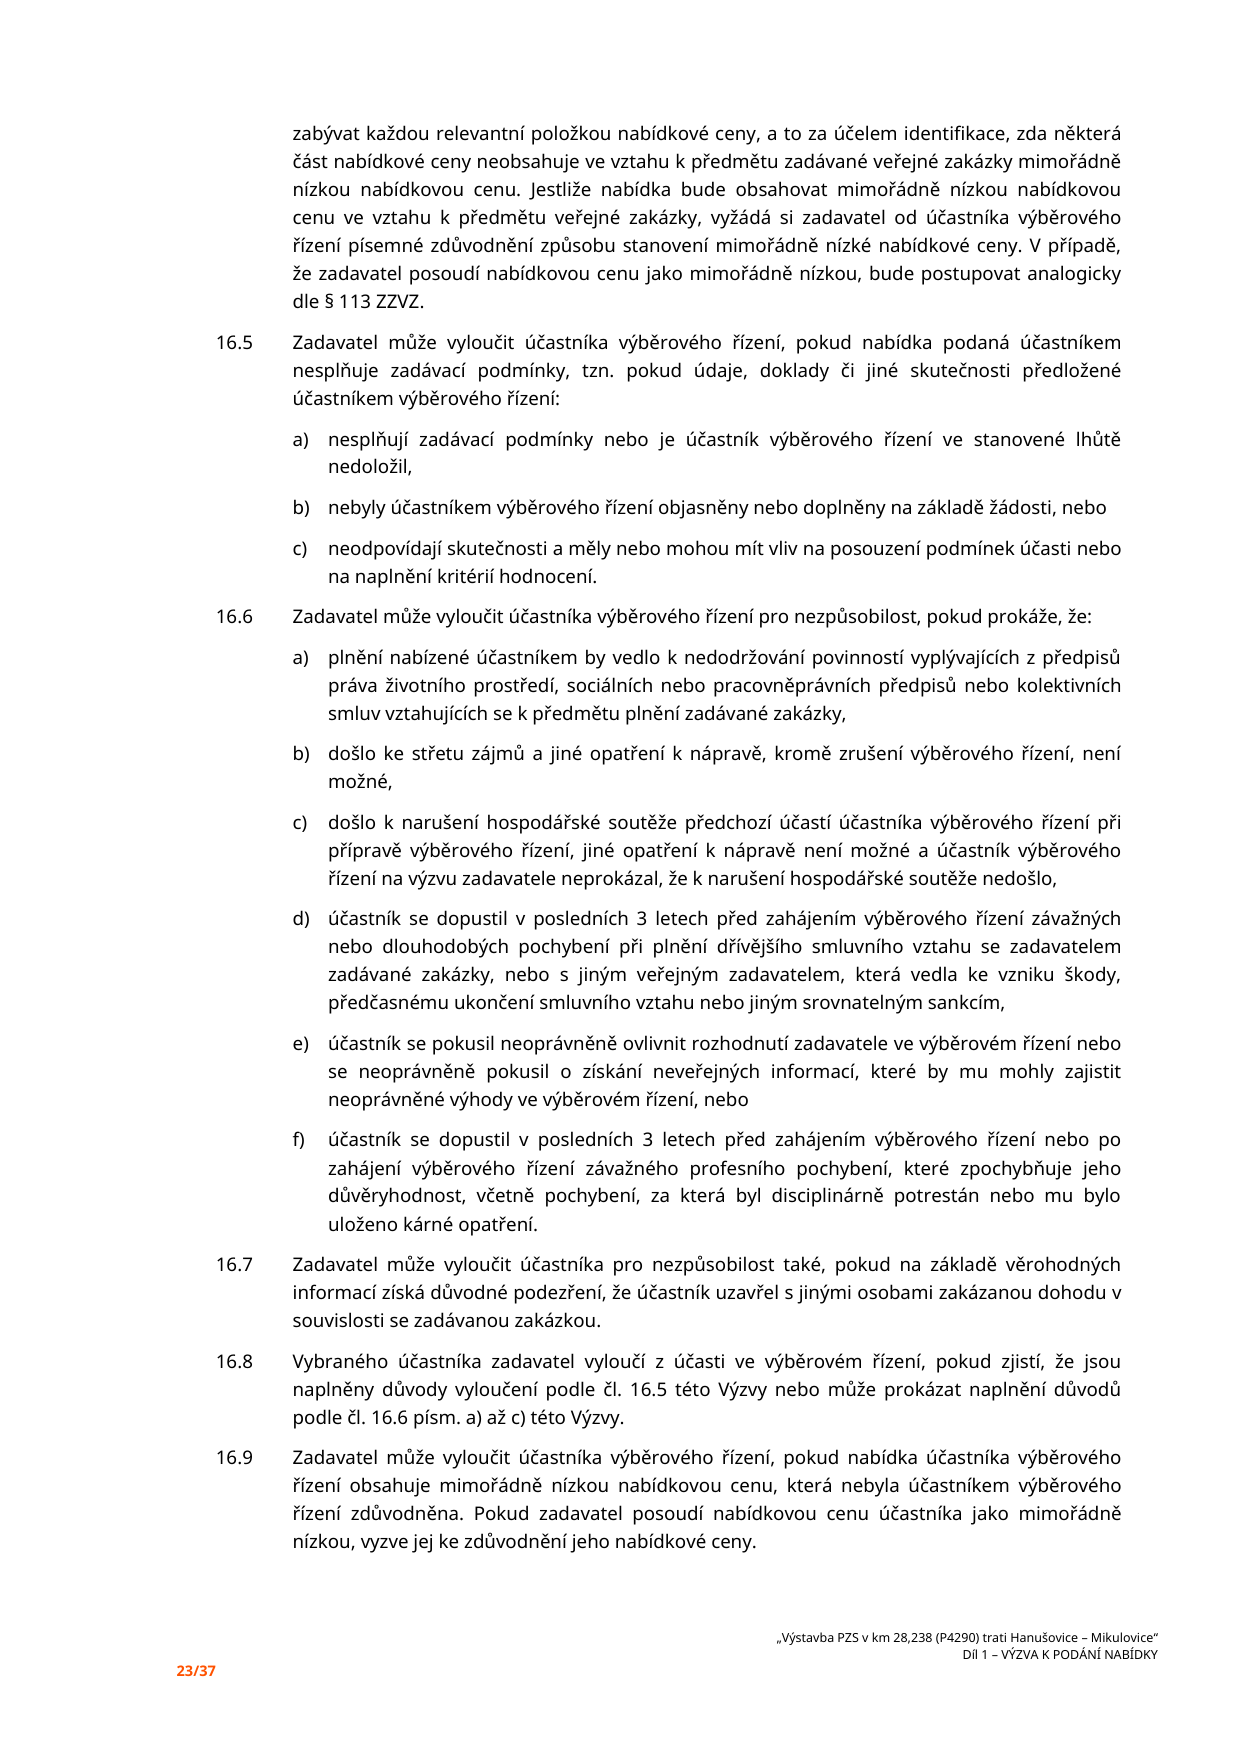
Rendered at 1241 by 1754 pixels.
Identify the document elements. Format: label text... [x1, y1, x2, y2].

list účastník se dopustil v posledních 3 letech před zahájením výběrového řízení nebo po zahájení výběrového řízení závažného profesního pochybení, které zpochybňuje jeho důvěryhodnost, včetně pochybení, za která byl disciplinárně potrestán nebo mu bylo uloženo kárné opatření. [292, 1127, 1122, 1236]
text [216, 121, 1122, 314]
list nesplňují zadávací podmínky nebo je účastník výběrového řízení ve stanovené lhůtě nedoložil, [292, 426, 1122, 479]
list došlo k narušení hospodářské soutěže předchozí účastí účastníka výběrového řízení při přípravě výběrového řízení, jiné opatření k nápravě není možné a účastník výběrového řízení na výzvu zadavatele neprokázal, že k narušení hospodářské soutěže nedošlo, [292, 809, 1122, 891]
text Vybraného účastníka zadavatel vyloučí z účasti ve výběrovém řízení, pokud zjistí, že jsou naplněny důvody vyloučení podle čl. 16.5 této Výzvy nebo může prokázat naplnění důvodů podle čl. 16.6 písm. a) až c) této Výzvy. [216, 1348, 1122, 1429]
text Zadavatel může vyloučit účastníka výběrového řízení pro nezpůsobilost, pokud prokáže, že: [216, 603, 1122, 629]
text Zadavatel může vyloučit účastníka výběrového řízení, pokud nabídka účastníka výběrového řízení obsahuje mimořádně nízkou nabídkovou cenu, která nebyla účastníkem výběrového řízení zdůvodněna. Pokud zadavatel posoudí nabídkovou cenu účastníka jako mimořádně nízkou, vyzve jej ke zdůvodnění jeho nabídkové ceny. [216, 1444, 1122, 1554]
list neodpovídají skutečnosti a měly nebo mohou mít vliv na posouzení podmínek účasti nebo na naplnění kritérií hodnocení. [292, 535, 1122, 588]
list nebyly účastníkem výběrového řízení objasněny nebo doplněny na základě žádosti, nebo [292, 494, 1122, 520]
text Zadavatel může vyloučit účastníka výběrového řízení, pokud nabídka podaná účastníkem nesplňuje zadávací podmínky, tzn. pokud údaje, doklady či jiné skutečnosti předložené účastníkem výběrového řízení: [216, 329, 1122, 411]
list plnění nabízené účastníkem by vedlo k nedodržování povinností vyplývajících z předpisů práva životního prostředí, sociálních nebo pracovněprávních předpisů nebo kolektivních smluv vztahujících se k předmětu plnění zadávané zakázky, [292, 644, 1122, 726]
text Zadavatel může vyloučit účastníka pro nezpůsobilost také, pokud na základě věrohodných informací získá důvodné podezření, že účastník uzavřel s jinými osobami zakázanou dohodu v souvislosti se zadávanou zakázkou. [216, 1251, 1122, 1333]
list účastník se dopustil v posledních 3 letech před zahájením výběrového řízení závažných nebo dlouhodobých pochybení při plnění dřívějšího smluvního vztahu se zadavatelem zadávané zakázky, nebo s jiným veřejným zadavatelem, která vedla ke vzniku škody, předčasnému ukončení smluvního vztahu nebo jiným srovnatelným sankcím, [292, 906, 1122, 1015]
list účastník se pokusil neoprávněně ovlivnit rozhodnutí zadavatele ve výběrovém řízení nebo se neoprávněně pokusil o získání neveřejných informací, které by mu mohly zajistit neoprávněné výhody ve výběrovém řízení, nebo [292, 1030, 1122, 1112]
list došlo ke střetu zájmů a jiné opatření k nápravě, kromě zrušení výběrového řízení, není možné, [292, 741, 1122, 794]
